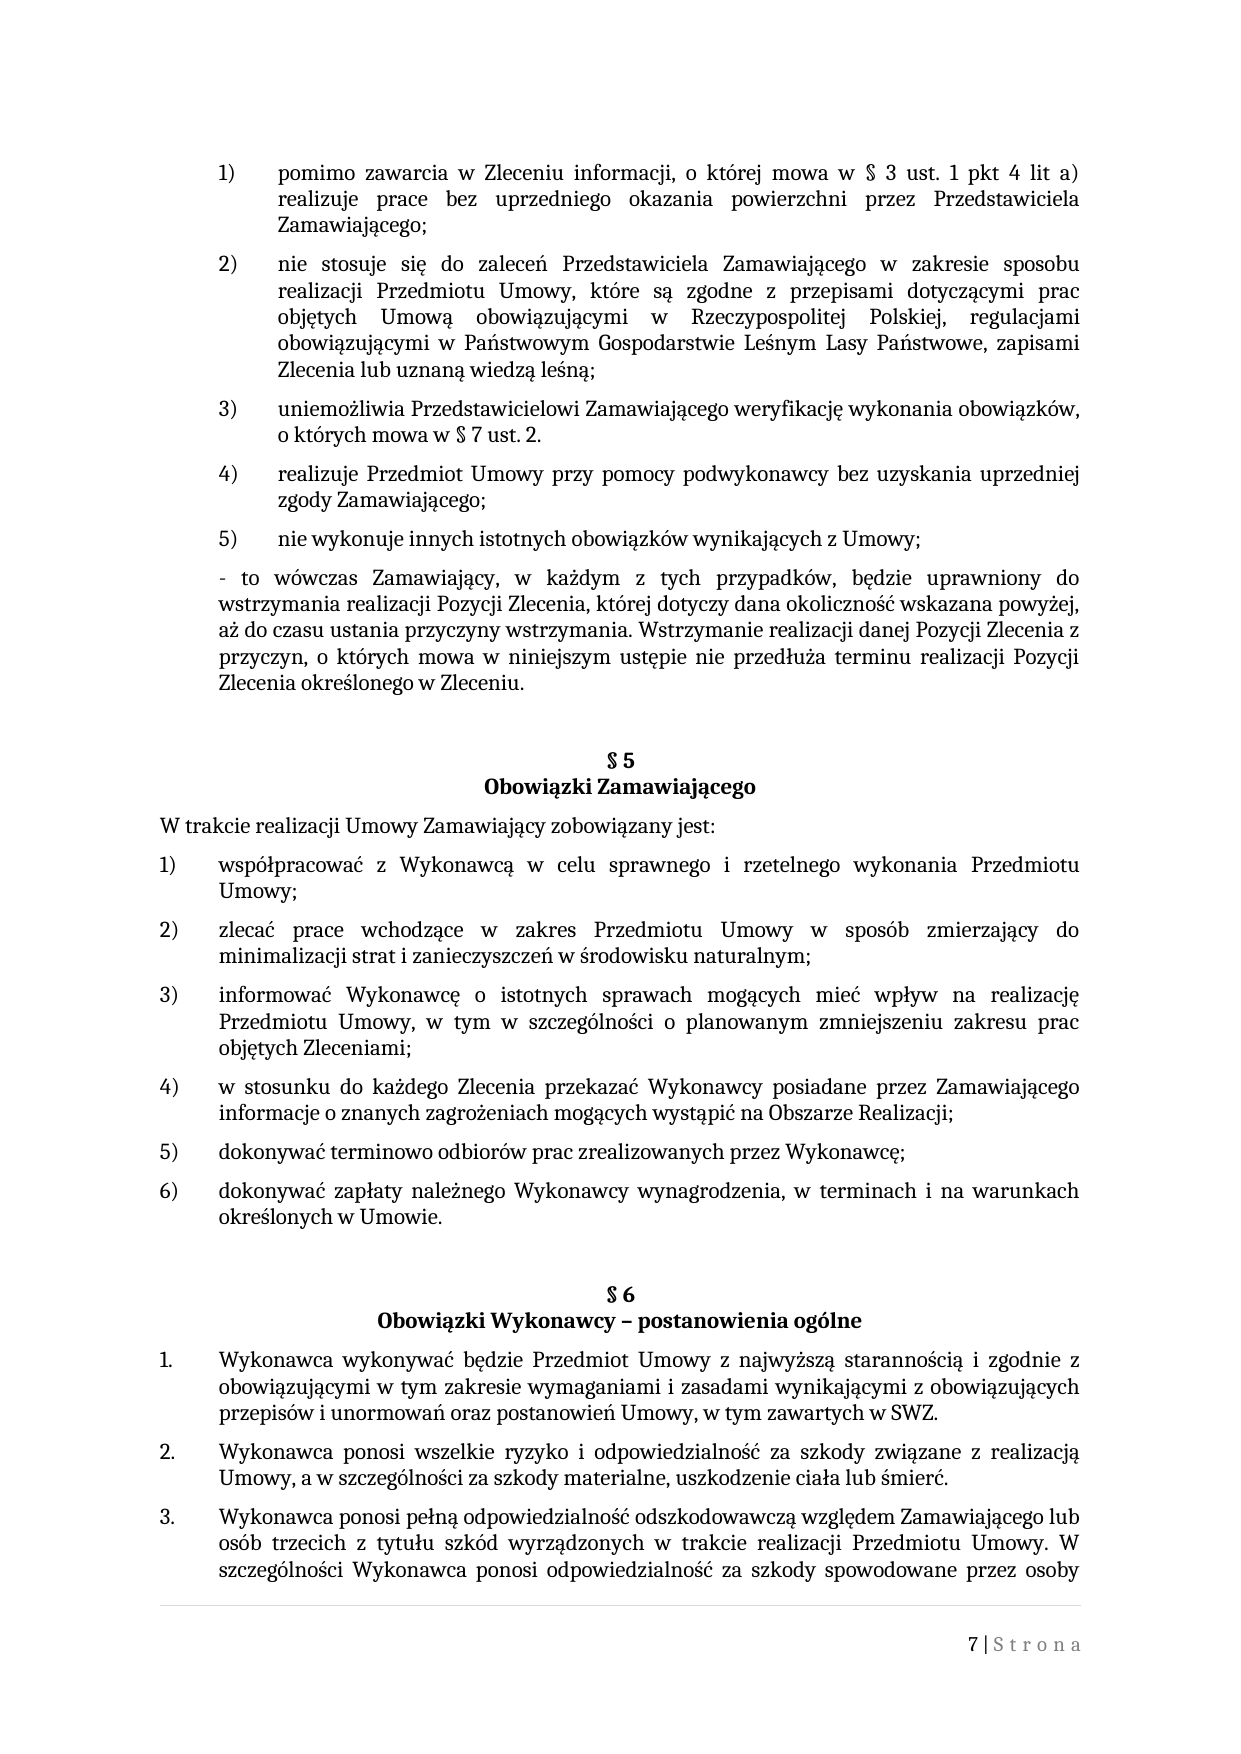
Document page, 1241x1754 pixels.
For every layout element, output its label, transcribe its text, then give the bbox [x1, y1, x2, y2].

list Wykonawca wykonywać będzie Przedmiot Umowy z najwyższą starannością i zgodnie z obowiązującymi w tym zakresie wymaganiami i zasadami wynikającymi z obowiązujących przepisów i unormowań oraz postanowień Umowy, w tym zawartych w SWZ. [159, 1347, 1081, 1426]
text 5) nie wykonuje innych istotnych obowiązków wynikających z Umowy; [218, 526, 1081, 552]
list informować Wykonawcę o istotnych sprawach mogących mieć wpływ na realizację Przedmiotu Umowy, w tym w szczególności o planowanym zmniejszeniu zakresu prac objętych Zleceniami; [159, 982, 1081, 1061]
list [159, 1504, 1081, 1583]
text § 5 Obowiązki Zamawiającego [159, 748, 1081, 800]
text - to wówczas Zamawiający, w każdym z tych przypadków, będzie uprawniony do wstrzymania realizacji Pozycji Zlecenia, której dotyczy dana okoliczność wskazana powyżej, aż do czasu ustania przyczyny wstrzymania. Wstrzymanie realizacji danej Pozycji Zlecenia z przyczyn, o których mowa w niniejszym ustępie nie przedłuża terminu realizacji Pozycji Zlecenia określonego w Zleceniu. [218, 564, 1081, 696]
list współpracować z Wykonawcą w celu sprawnego i rzetelnego wykonania Przedmiotu Umowy; [159, 852, 1081, 904]
text 1) pomimo zawarcia w Zleceniu informacji, o której mowa w § 3 ust. 1 pkt 4 lit a) realizuje prace bez uprzedniego okazania powierzchni przez Przedstawiciela Zamawiającego; [218, 159, 1081, 238]
text 3) uniemożliwia Przedstawicielowi Zamawiającego weryfikację wykonania obowiązków, o których mowa w § 7 ust. 2. [218, 395, 1081, 448]
text 4) realizuje Przedmiot Umowy przy pomocy podwykonawcy bez uzyskania uprzedniej zgody Zamawiającego; [218, 461, 1081, 513]
text W trakcie realizacji Umowy Zamawiający zobowiązany jest: [159, 813, 1081, 839]
list dokonywać terminowo odbiorów prac zrealizowanych przez Wykonawcę; [159, 1139, 1081, 1165]
text § 6 Obowiązki Wykonawcy – postanowienia ogólne [159, 1282, 1081, 1334]
list w stosunku do każdego Zlecenia przekazać Wykonawcy posiadane przez Zamawiającego informacje o znanych zagrożeniach mogących wystąpić na Obszarze Realizacji; [159, 1074, 1081, 1126]
list zlecać prace wchodzące w zakres Przedmiotu Umowy w sposób zmierzający do minimalizacji strat i zanieczyszczeń w środowisku naturalnym; [159, 917, 1081, 970]
list Wykonawca ponosi wszelkie ryzyko i odpowiedzialność za szkody związane z realizacją Umowy, a w szczególności za szkody materialne, uszkodzenie ciała lub śmierć. [159, 1439, 1081, 1491]
text 2) nie stosuje się do zaleceń Przedstawiciela Zamawiającego w zakresie sposobu realizacji Przedmiotu Umowy, które są zgodne z przepisami dotyczącymi prac objętych Umową obowiązującymi w Rzeczypospolitej Polskiej, regulacjami obowiązującymi w Państwowym Gospodarstwie Leśnym Lasy Państwowe, zapisami Zlecenia lub uznaną wiedzą leśną; [218, 251, 1081, 383]
list dokonywać zapłaty należnego Wykonawcy wynagrodzenia, w terminach i na warunkach określonych w Umowie. [159, 1178, 1081, 1231]
